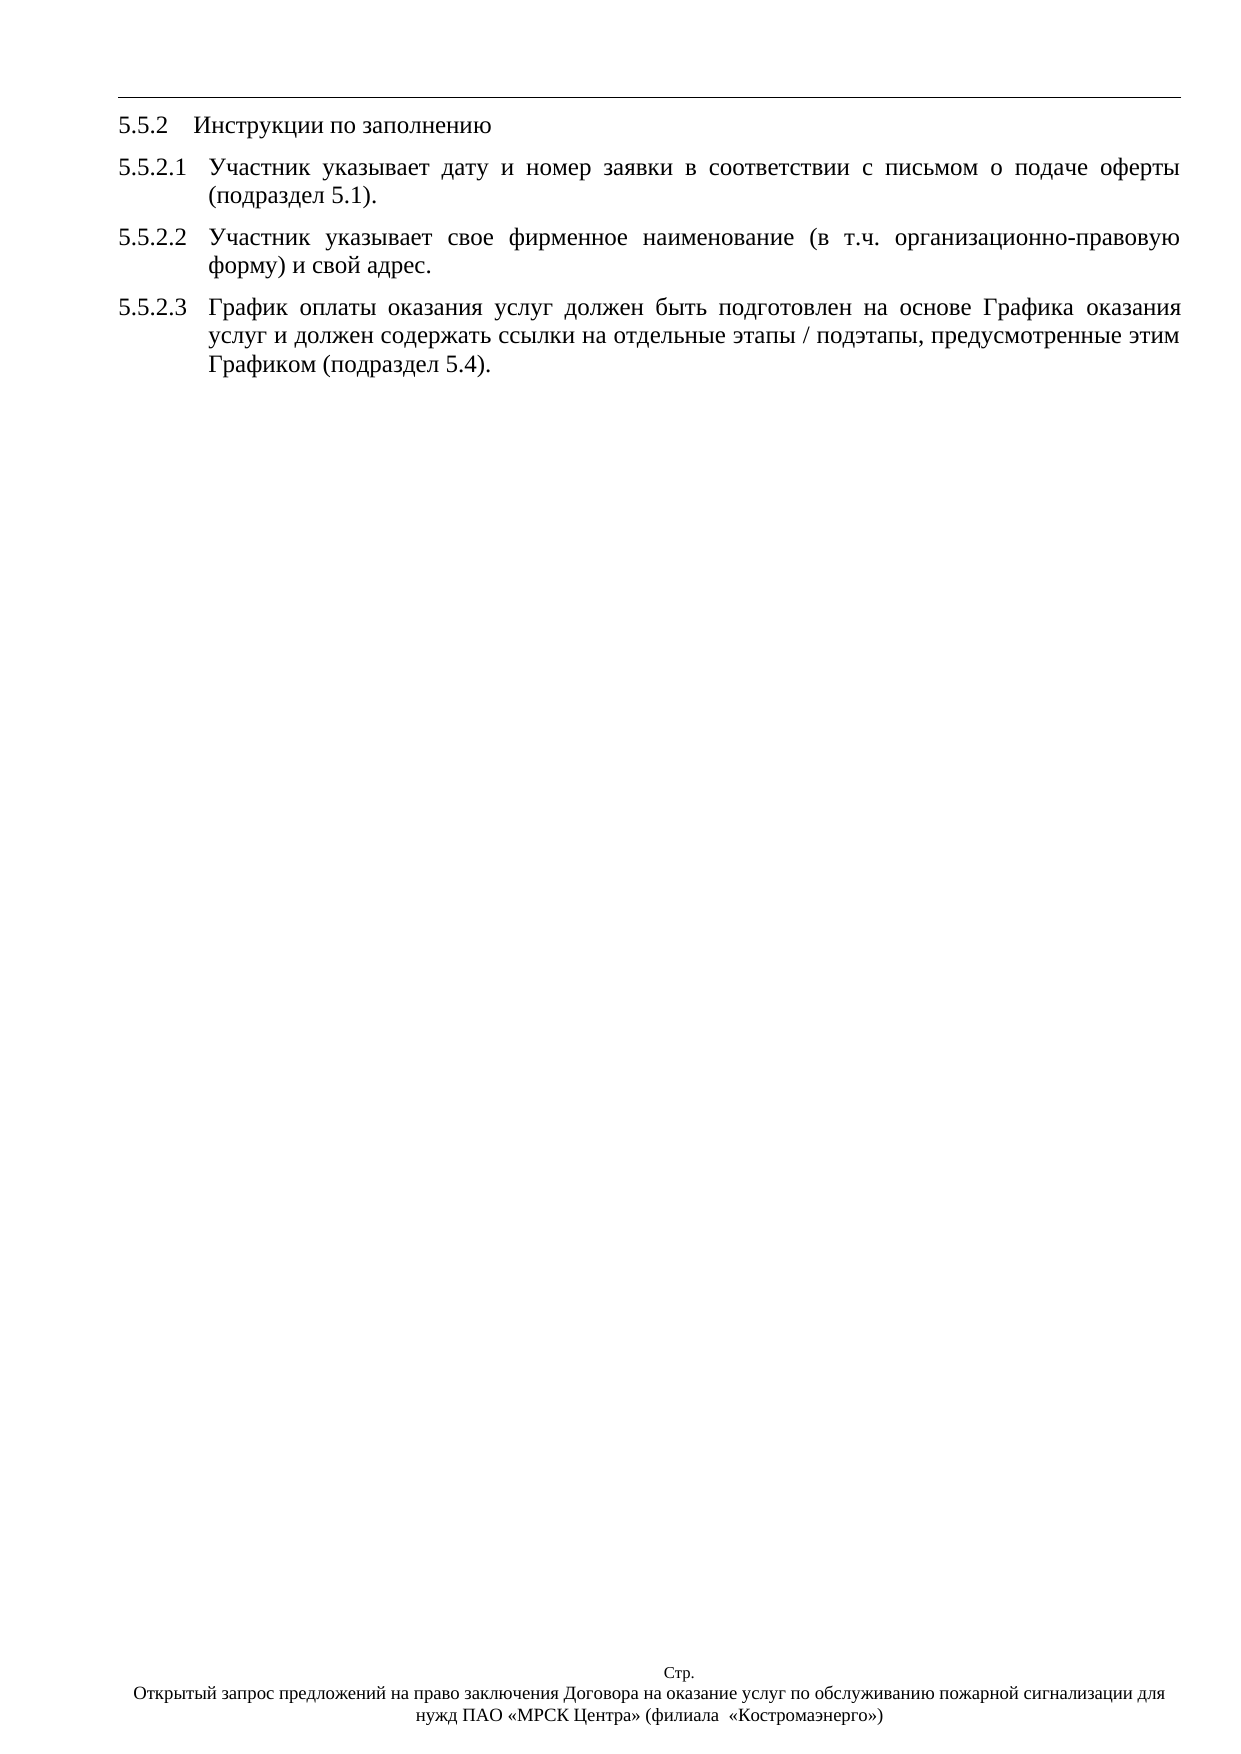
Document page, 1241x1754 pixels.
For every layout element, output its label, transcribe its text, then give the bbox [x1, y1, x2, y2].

list Участник указывает свое фирменное наименование (в т.ч. организационно-правовую форму) и свой адрес. [118, 222, 1181, 279]
subtitle Инструкции по заполнению [118, 111, 1181, 139]
list Участник указывает дату и номер заявки в соответствии с письмом о подаче оферты (подраздел 5.1). [118, 152, 1181, 209]
list График оплаты оказания услуг должен быть подготовлен на основе Графика оказания услуг и должен содержать ссылки на отдельные этапы / подэтапы, предусмотренные этим Графиком (подраздел 5.4). [118, 292, 1181, 378]
